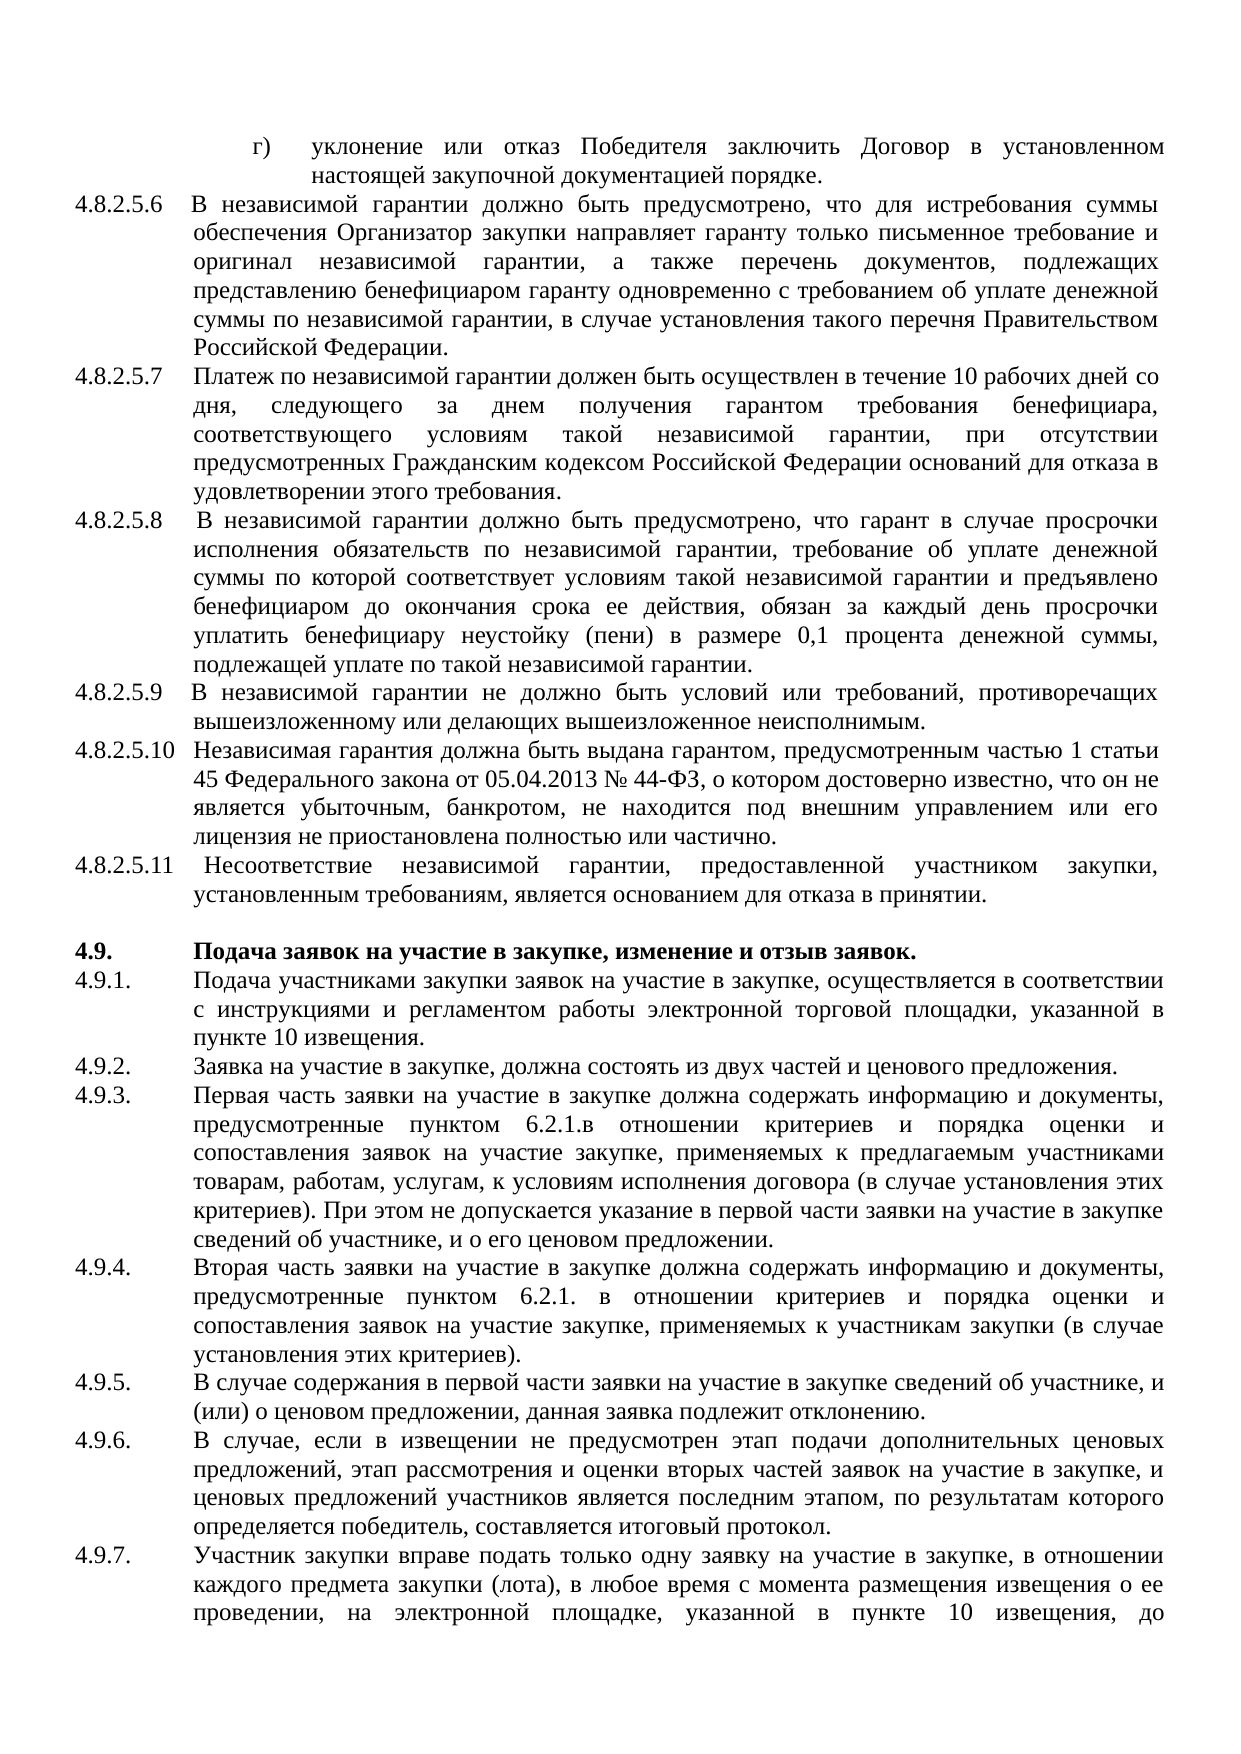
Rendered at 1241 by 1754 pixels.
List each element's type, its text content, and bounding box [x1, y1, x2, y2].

text 4.8.2.5.11 Несоответствие независимой гарантии, предоставленной участником закупки, установленным требованиям, является основанием для отказа в принятии. [75, 850, 1159, 907]
text 4.8.2.5.9 В независимой гарантии не должно быть условий или требований, противоречащих вышеизложенному или делающих вышеизложенное неисполнимым. [75, 677, 1159, 735]
list Платеж по независимой гарантии должен быть осуществлен в течение 10 рабочих дней со дня, следующего за днем получения гарантом требования бенефициара, соответствующего условиям такой независимой гарантии, при отсутствии предусмотренных Гражданским кодексом Российской Федерации оснований для отказа в удовлетворении этого требования. [75, 361, 1159, 505]
list Первая часть заявки на участие в закупке должна содержать информацию и документы, предусмотренные пунктом 6.2.1.в отношении критериев и порядка оценки и сопоставления заявок на участие закупке, применяемых к предлагаемым участниками товарам, работам, услугам, к условиям исполнения договора (в случае установления этих критериев). При этом не допускается указание в первой части заявки на участие в закупке сведений об участнике, и о его ценовом предложении. [75, 1080, 1165, 1252]
text 4.8.2.5.8 В независимой гарантии должно быть предусмотрено, что гарант в случае просрочки исполнения обязательств по независимой гарантии, требование об уплате денежной суммы по которой соответствует условиям такой независимой гарантии и предъявлено бенефициаром до окончания срока ее действия, обязан за каждый день просрочки уплатить бенефициару неустойку (пени) в размере 0,1 процента денежной суммы, подлежащей уплате по такой независимой гарантии. [75, 505, 1159, 677]
list В случае, если в извещении не предусмотрен этап подачи дополнительных ценовых предложений, этап рассмотрения и оценки вторых частей заявок на участие в закупке, и ценовых предложений участников является последним этапом, по результатам которого определяется победитель, составляется итоговый протокол. [75, 1425, 1165, 1540]
list Подача заявок на участие в закупке, изменение и отзыв заявок. [75, 936, 1165, 965]
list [75, 1540, 1165, 1626]
text 4.8.2.5.6 В независимой гарантии должно быть предусмотрено, что для истребования суммы обеспечения Организатор закупки направляет гаранту только письменное требование и оригинал независимой гарантии, а также перечень документов, подлежащих представлению бенефициаром гаранту одновременно с требованием об уплате денежной суммы по независимой гарантии, в случае установления такого перечня Правительством Российской Федерации. [75, 189, 1159, 361]
list уклонение или отказ Победителя заключить Договор в установленном настоящей закупочной документацией порядке. [252, 131, 1165, 189]
list В случае содержания в первой части заявки на участие в закупке сведений об участнике, и (или) о ценовом предложении, данная заявка подлежит отклонению. [75, 1367, 1165, 1425]
list Вторая часть заявки на участие в закупке должна содержать информацию и документы, предусмотренные пунктом 6.2.1. в отношении критериев и порядка оценки и сопоставления заявок на участие закупке, применяемых к участникам закупки (в случае установления этих критериев). [75, 1252, 1165, 1367]
list Подача участниками закупки заявок на участие в закупке, осуществляется в соответствии с инструкциями и регламентом работы электронной торговой площадки, указанной в пункте 10 извещения. [75, 965, 1165, 1051]
list Независимая гарантия должна быть выдана гарантом, предусмотренным частью 1 статьи 45 Федерального закона от 05.04.2013 № 44-ФЗ, о котором достоверно известно, что он не является убыточным, банкротом, не находится под внешним управлением или его лицензия не приостановлена полностью или частично. [75, 735, 1159, 850]
list Заявка на участие в закупке, должна состоять из двух частей и ценового предложения. [75, 1051, 1165, 1080]
